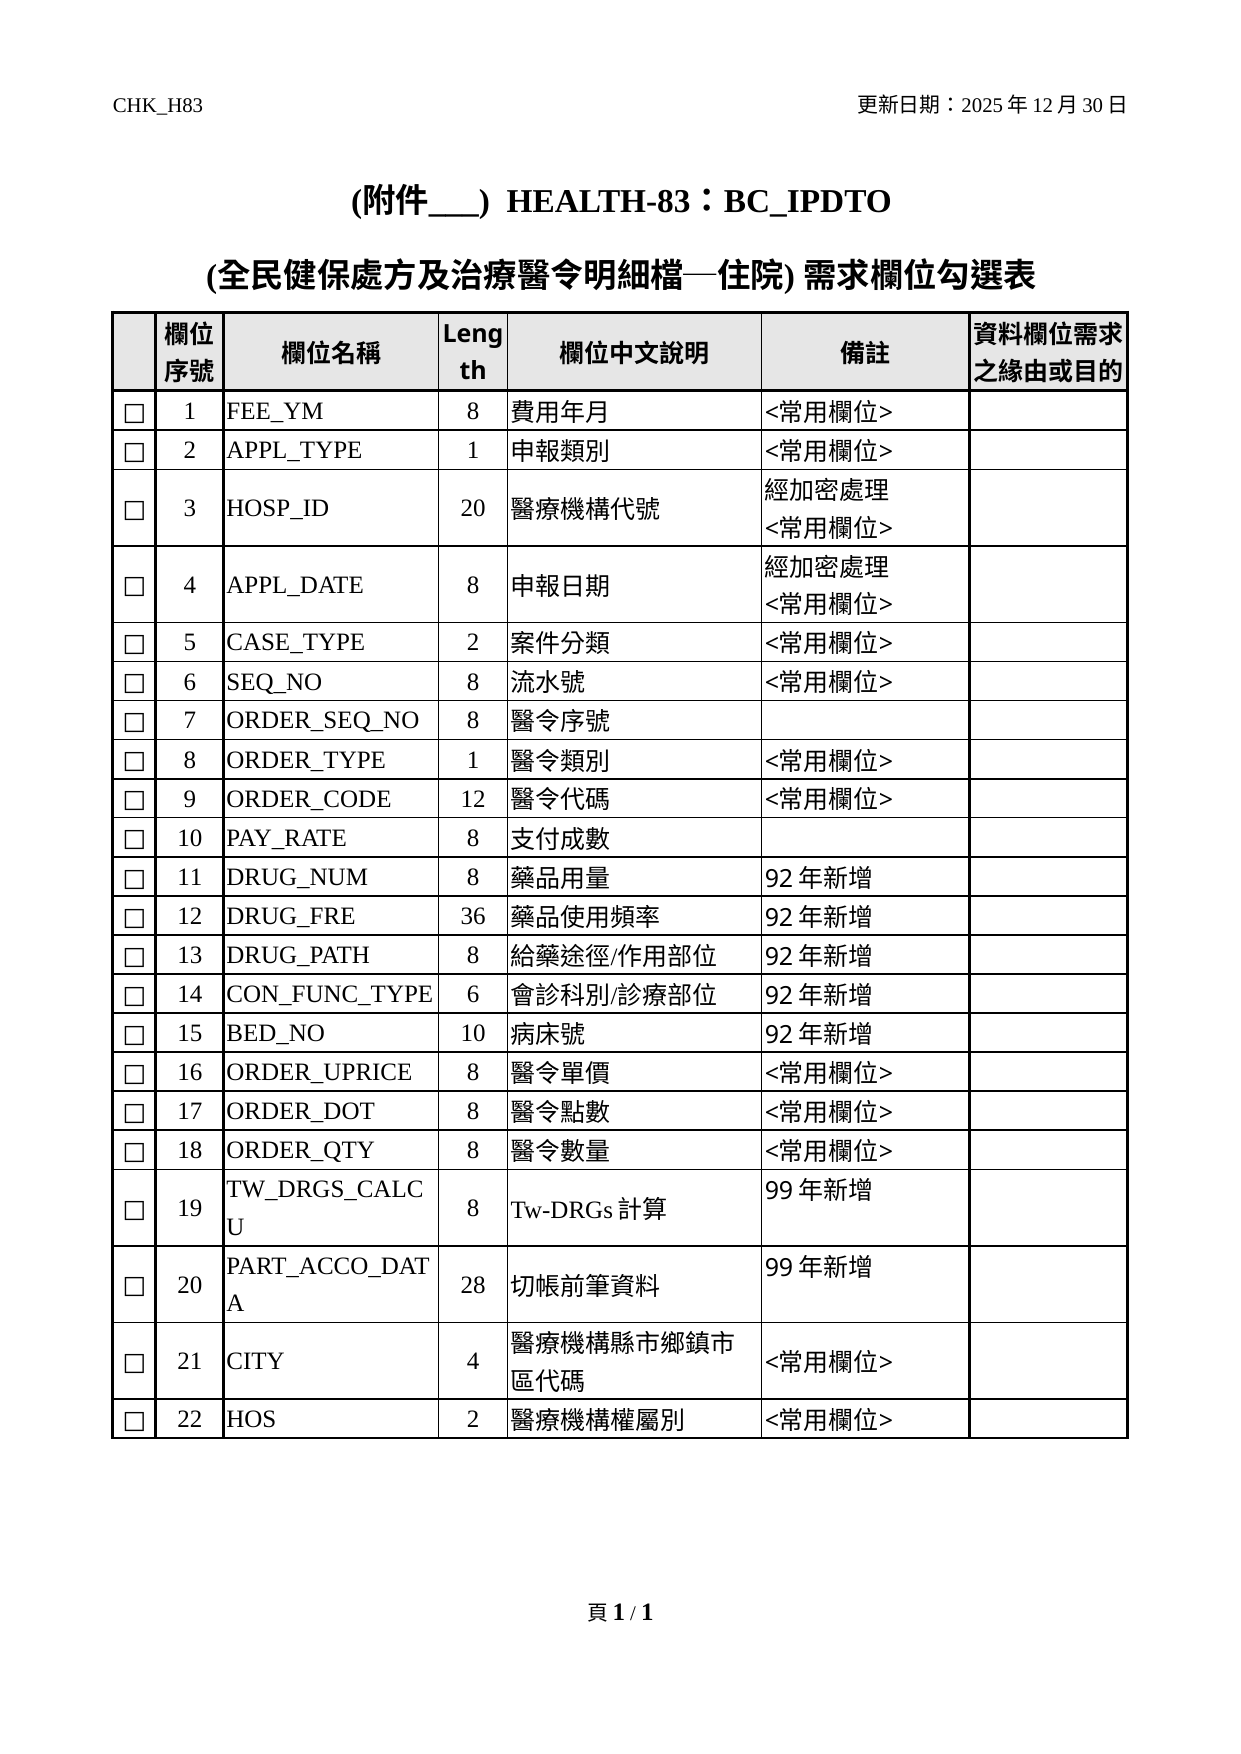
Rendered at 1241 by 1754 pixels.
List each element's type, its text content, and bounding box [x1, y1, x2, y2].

table_cell [971, 547, 1126, 622]
table_cell 7 [157, 701, 222, 739]
table_cell [971, 1400, 1126, 1437]
table_cell 99年新增 [762, 1247, 968, 1322]
table_cell □ [114, 858, 154, 895]
table_cell □ [114, 936, 154, 973]
table_cell [971, 897, 1126, 934]
table_cell <常用欄位> [762, 1053, 968, 1090]
table_cell 1 [439, 740, 507, 778]
table_cell <常用欄位> [762, 740, 968, 778]
table_cell 申報日期 [508, 547, 761, 622]
table_cell 28 [439, 1247, 507, 1322]
table_cell [971, 1053, 1126, 1090]
table_cell 醫令單價 [508, 1053, 761, 1090]
table_cell □ [114, 1170, 154, 1245]
table_cell 21 [157, 1323, 222, 1398]
table_cell TW_DRGS_CALCU [225, 1170, 438, 1245]
table_cell 醫令數量 [508, 1131, 761, 1168]
table_cell CITY [225, 1323, 438, 1398]
table_cell 支付成數 [508, 818, 761, 856]
table_cell 92年新增 [762, 858, 968, 895]
table_cell CASE_TYPE [225, 623, 438, 661]
table_cell DRUG_PATH [225, 936, 438, 973]
table_cell 2 [157, 431, 222, 468]
table_cell 92年新增 [762, 897, 968, 934]
table_cell 16 [157, 1053, 222, 1090]
table_cell 12 [157, 897, 222, 934]
table_cell [971, 431, 1126, 468]
table_cell [971, 1092, 1126, 1129]
table_cell 醫療機構權屬別 [508, 1400, 761, 1437]
table_header 備註 [762, 314, 968, 389]
table_header 欄位中文說明 [508, 314, 761, 389]
table_cell [971, 740, 1126, 778]
table_cell □ [114, 1323, 154, 1398]
table_cell □ [114, 547, 154, 622]
table_cell FEE_YM [225, 392, 438, 429]
table_cell 9 [157, 780, 222, 817]
table_cell ORDER_SEQ_NO [225, 701, 438, 739]
table_cell 2 [439, 1400, 507, 1437]
table_cell [971, 623, 1126, 661]
table_cell DRUG_FRE [225, 897, 438, 934]
table_cell 8 [439, 1131, 507, 1168]
table_cell 36 [439, 897, 507, 934]
table_cell 醫療機構代號 [508, 470, 761, 545]
table_cell 8 [439, 858, 507, 895]
table_cell 藥品用量 [508, 858, 761, 895]
table_cell □ [114, 1131, 154, 1168]
table_cell [971, 662, 1126, 700]
table_cell □ [114, 1400, 154, 1437]
table_cell □ [114, 740, 154, 778]
table_cell [971, 1323, 1126, 1398]
table_cell 8 [439, 547, 507, 622]
table_cell <常用欄位> [762, 1400, 968, 1437]
table_cell 2 [439, 623, 507, 661]
table_cell 6 [157, 662, 222, 700]
table_cell 藥品使用頻率 [508, 897, 761, 934]
table_header 欄位 序號 [157, 314, 222, 389]
table_cell □ [114, 818, 154, 856]
table_cell □ [114, 1247, 154, 1322]
table_cell 流水號 [508, 662, 761, 700]
table_cell 15 [157, 1014, 222, 1051]
table_header 欄位名稱 [225, 314, 438, 389]
table_cell 92年新增 [762, 975, 968, 1012]
table_cell <常用欄位> [762, 431, 968, 468]
table_cell 8 [439, 701, 507, 739]
table_cell <常用欄位> [762, 623, 968, 661]
table_cell <常用欄位> [762, 1131, 968, 1168]
text (附件___) HEALTH-83：BC_IPDTO [112, 161, 1128, 236]
table_cell ORDER_TYPE [225, 740, 438, 778]
table_cell 5 [157, 623, 222, 661]
table_cell BED_NO [225, 1014, 438, 1051]
table_cell 99年新增 [762, 1170, 968, 1245]
table_cell 案件分類 [508, 623, 761, 661]
table_cell 給藥途徑/作用部位 [508, 936, 761, 973]
table_cell Tw-DRGs計算 [508, 1170, 761, 1245]
table_cell 切帳前筆資料 [508, 1247, 761, 1322]
table_cell PART_ACCO_DATA [225, 1247, 438, 1322]
table_cell 8 [439, 936, 507, 973]
table_cell [762, 818, 968, 856]
table_cell □ [114, 975, 154, 1012]
table_cell HOS [225, 1400, 438, 1437]
table_cell [971, 392, 1126, 429]
table_cell 22 [157, 1400, 222, 1437]
table_cell □ [114, 1014, 154, 1051]
table_cell <常用欄位> [762, 392, 968, 429]
table_cell 18 [157, 1131, 222, 1168]
table_cell □ [114, 1092, 154, 1129]
table_cell CON_FUNC_TYPE [225, 975, 438, 1012]
table_cell [971, 1247, 1126, 1322]
table_cell 申報類別 [508, 431, 761, 468]
table_cell 8 [439, 1053, 507, 1090]
table_cell [971, 470, 1126, 545]
table_cell 13 [157, 936, 222, 973]
table_cell 8 [439, 1092, 507, 1129]
table_cell [971, 936, 1126, 973]
table_cell ORDER_UPRICE [225, 1053, 438, 1090]
table_cell 4 [157, 547, 222, 622]
table_cell 8 [439, 818, 507, 856]
table_cell 20 [157, 1247, 222, 1322]
table_cell APPL_DATE [225, 547, 438, 622]
table_cell [971, 701, 1126, 739]
table_cell 醫令代碼 [508, 780, 761, 817]
table_cell □ [114, 1053, 154, 1090]
table_cell 8 [439, 662, 507, 700]
table_cell □ [114, 431, 154, 468]
table_cell DRUG_NUM [225, 858, 438, 895]
table_cell <常用欄位> [762, 780, 968, 817]
table_cell [971, 975, 1126, 1012]
table_cell APPL_TYPE [225, 431, 438, 468]
table_cell 8 [439, 1170, 507, 1245]
text (全民健保處方及治療醫令明細檔─住院) 需求欄位勾選表 [112, 236, 1128, 311]
table_cell 1 [439, 431, 507, 468]
table_cell PAY_RATE [225, 818, 438, 856]
table_cell 病床號 [508, 1014, 761, 1051]
table_cell 6 [439, 975, 507, 1012]
table_cell 醫令類別 [508, 740, 761, 778]
table_cell □ [114, 897, 154, 934]
table_cell [971, 858, 1126, 895]
table_cell □ [114, 623, 154, 661]
table_cell <常用欄位> [762, 1323, 968, 1398]
table_cell 經加密處理 <常用欄位> [762, 547, 968, 622]
table_cell 10 [439, 1014, 507, 1051]
table_cell 醫療機構縣市鄉鎮市區代碼 [508, 1323, 761, 1398]
table_cell 經加密處理 <常用欄位> [762, 470, 968, 545]
table_cell 醫令點數 [508, 1092, 761, 1129]
table_cell 92年新增 [762, 1014, 968, 1051]
table_cell [971, 818, 1126, 856]
table_header 資料欄位需求之緣由或目的 [971, 314, 1126, 389]
table_cell 會診科別/診療部位 [508, 975, 761, 1012]
table_cell 3 [157, 470, 222, 545]
table_cell HOSP_ID [225, 470, 438, 545]
table_cell ORDER_DOT [225, 1092, 438, 1129]
table_cell □ [114, 780, 154, 817]
table_cell 醫令序號 [508, 701, 761, 739]
table_cell [971, 1014, 1126, 1051]
table_cell □ [114, 392, 154, 429]
table_cell ORDER_QTY [225, 1131, 438, 1168]
table_cell [762, 701, 968, 739]
table_cell 92年新增 [762, 936, 968, 973]
table_cell 10 [157, 818, 222, 856]
table_cell 8 [439, 392, 507, 429]
table_cell SEQ_NO [225, 662, 438, 700]
table_cell 1 [157, 392, 222, 429]
table_cell 8 [157, 740, 222, 778]
table_cell 4 [439, 1323, 507, 1398]
table_cell <常用欄位> [762, 662, 968, 700]
table_cell 11 [157, 858, 222, 895]
table_cell 費用年月 [508, 392, 761, 429]
table_cell □ [114, 662, 154, 700]
table_cell 14 [157, 975, 222, 1012]
table_cell [971, 780, 1126, 817]
table_header Length [439, 314, 507, 389]
table_header [114, 314, 154, 389]
table_cell □ [114, 470, 154, 545]
table_cell 12 [439, 780, 507, 817]
table_cell □ [114, 701, 154, 739]
table_cell ORDER_CODE [225, 780, 438, 817]
table_cell 17 [157, 1092, 222, 1129]
table_cell [971, 1131, 1126, 1168]
table_cell [971, 1170, 1126, 1245]
table_cell 20 [439, 470, 507, 545]
table_cell 19 [157, 1170, 222, 1245]
table_cell <常用欄位> [762, 1092, 968, 1129]
